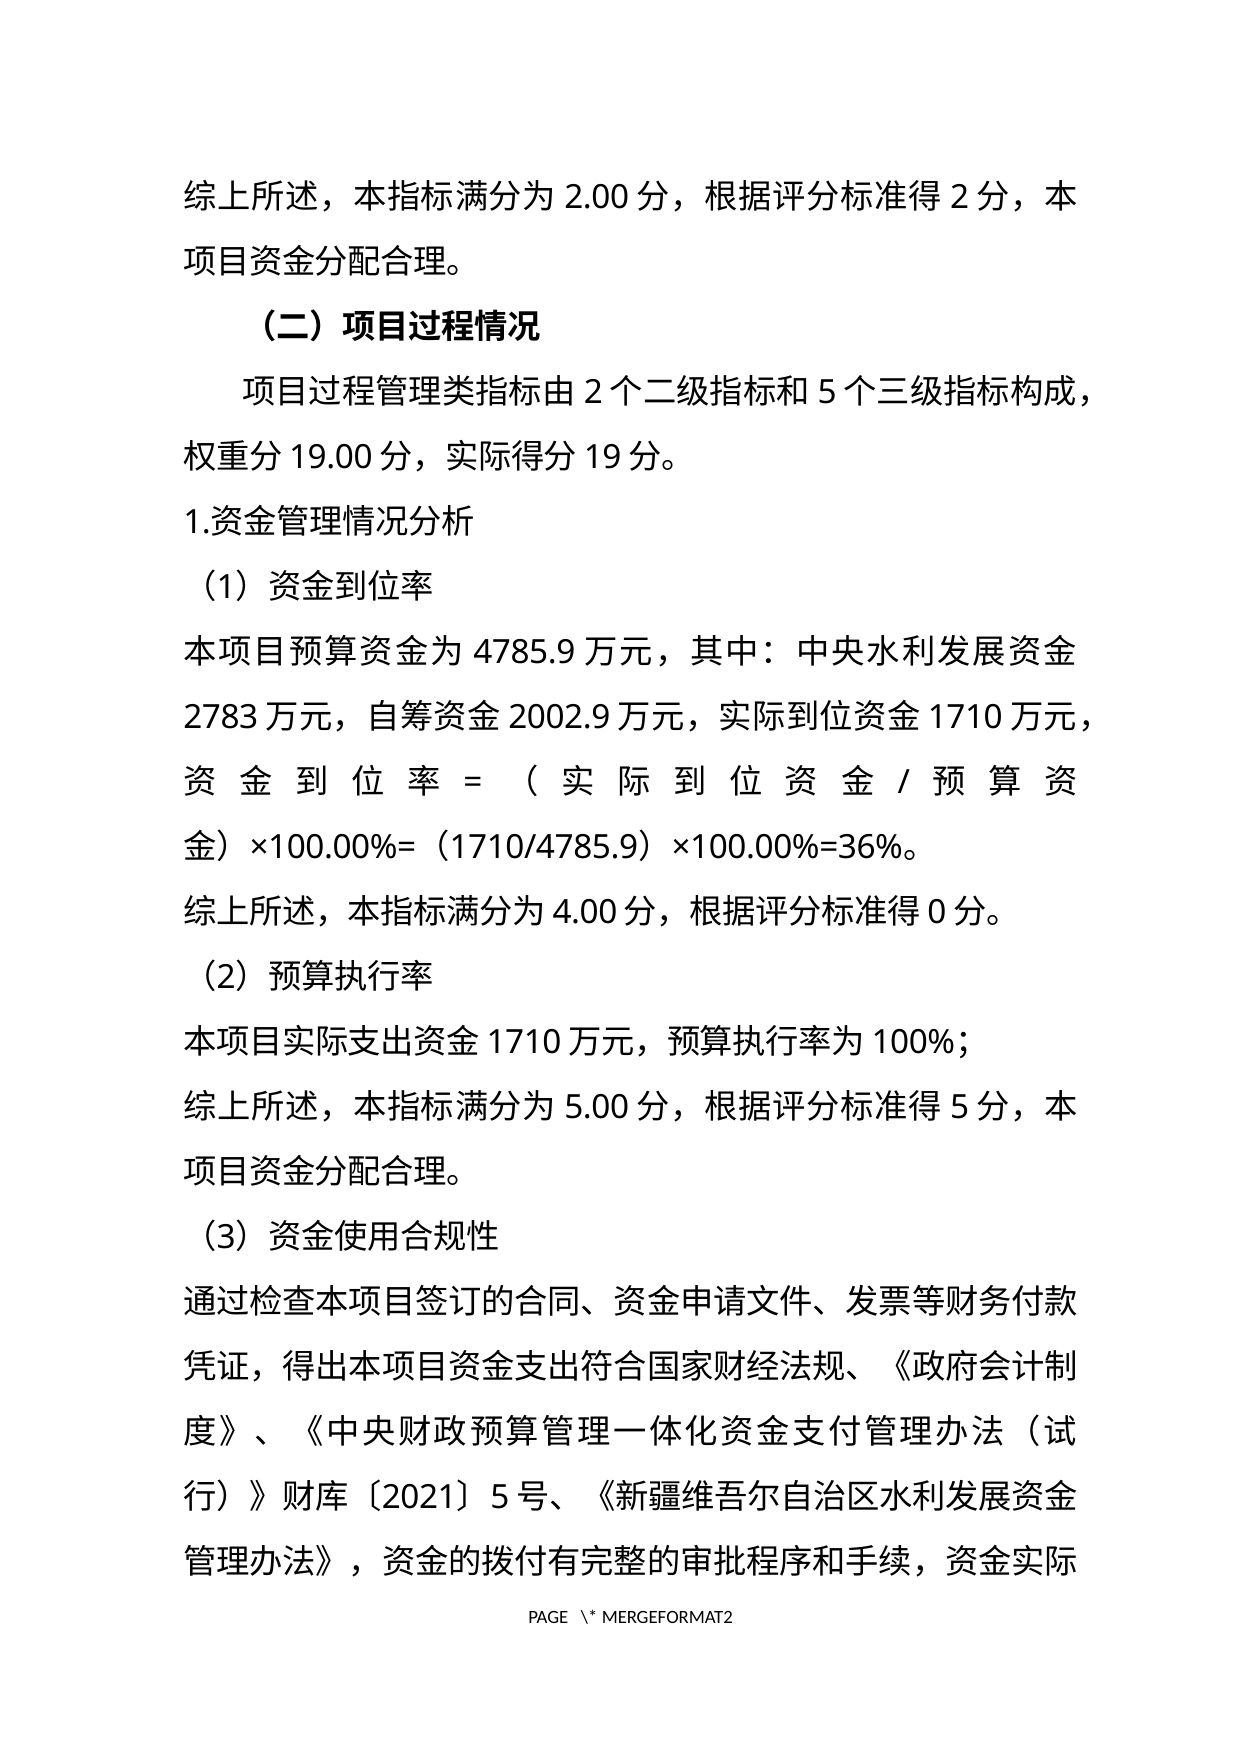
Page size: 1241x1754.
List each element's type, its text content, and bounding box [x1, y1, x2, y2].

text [183, 357, 1078, 1592]
text （二）项目过程情况 [183, 292, 1078, 357]
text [183, 162, 1078, 292]
